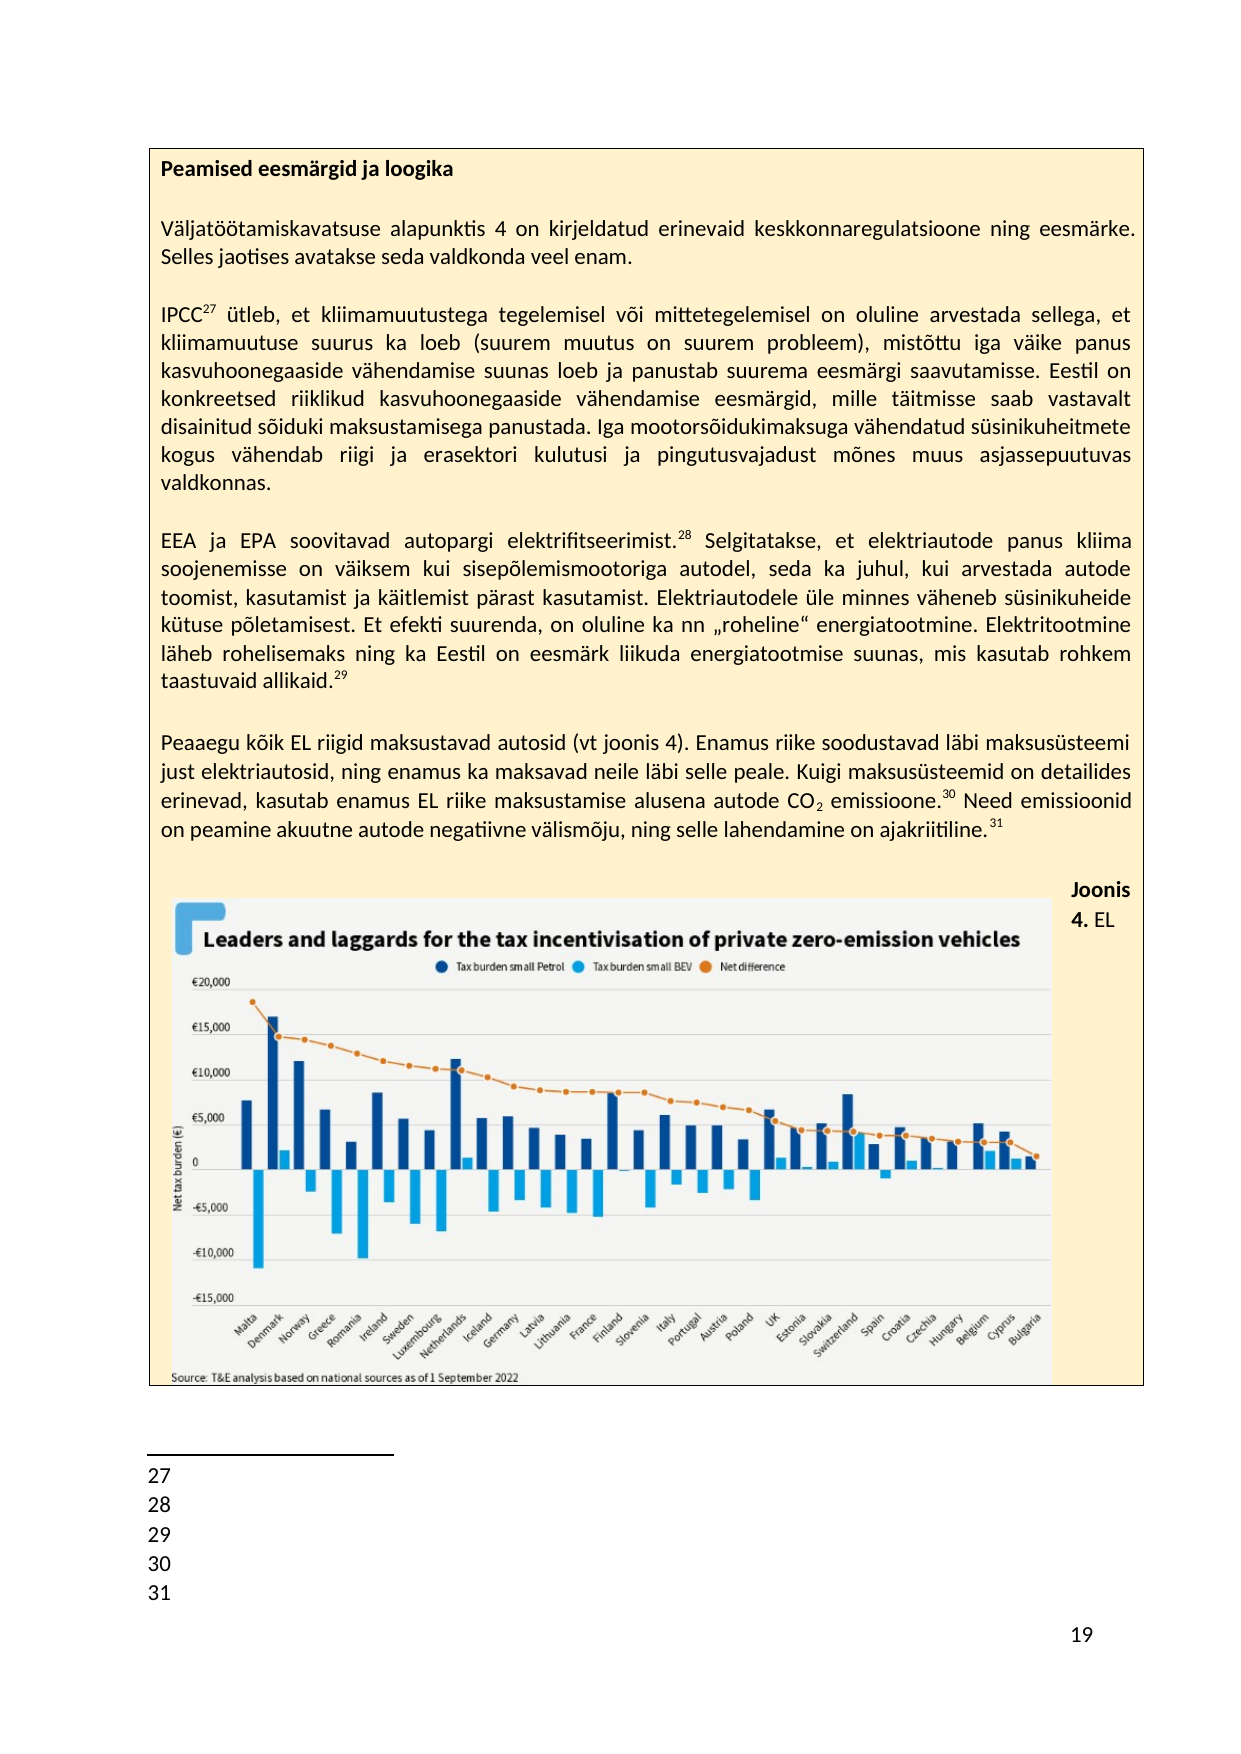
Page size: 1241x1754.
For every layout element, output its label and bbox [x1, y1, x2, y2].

table_cell [150, 149, 1143, 1385]
picture [171, 898, 1053, 1385]
